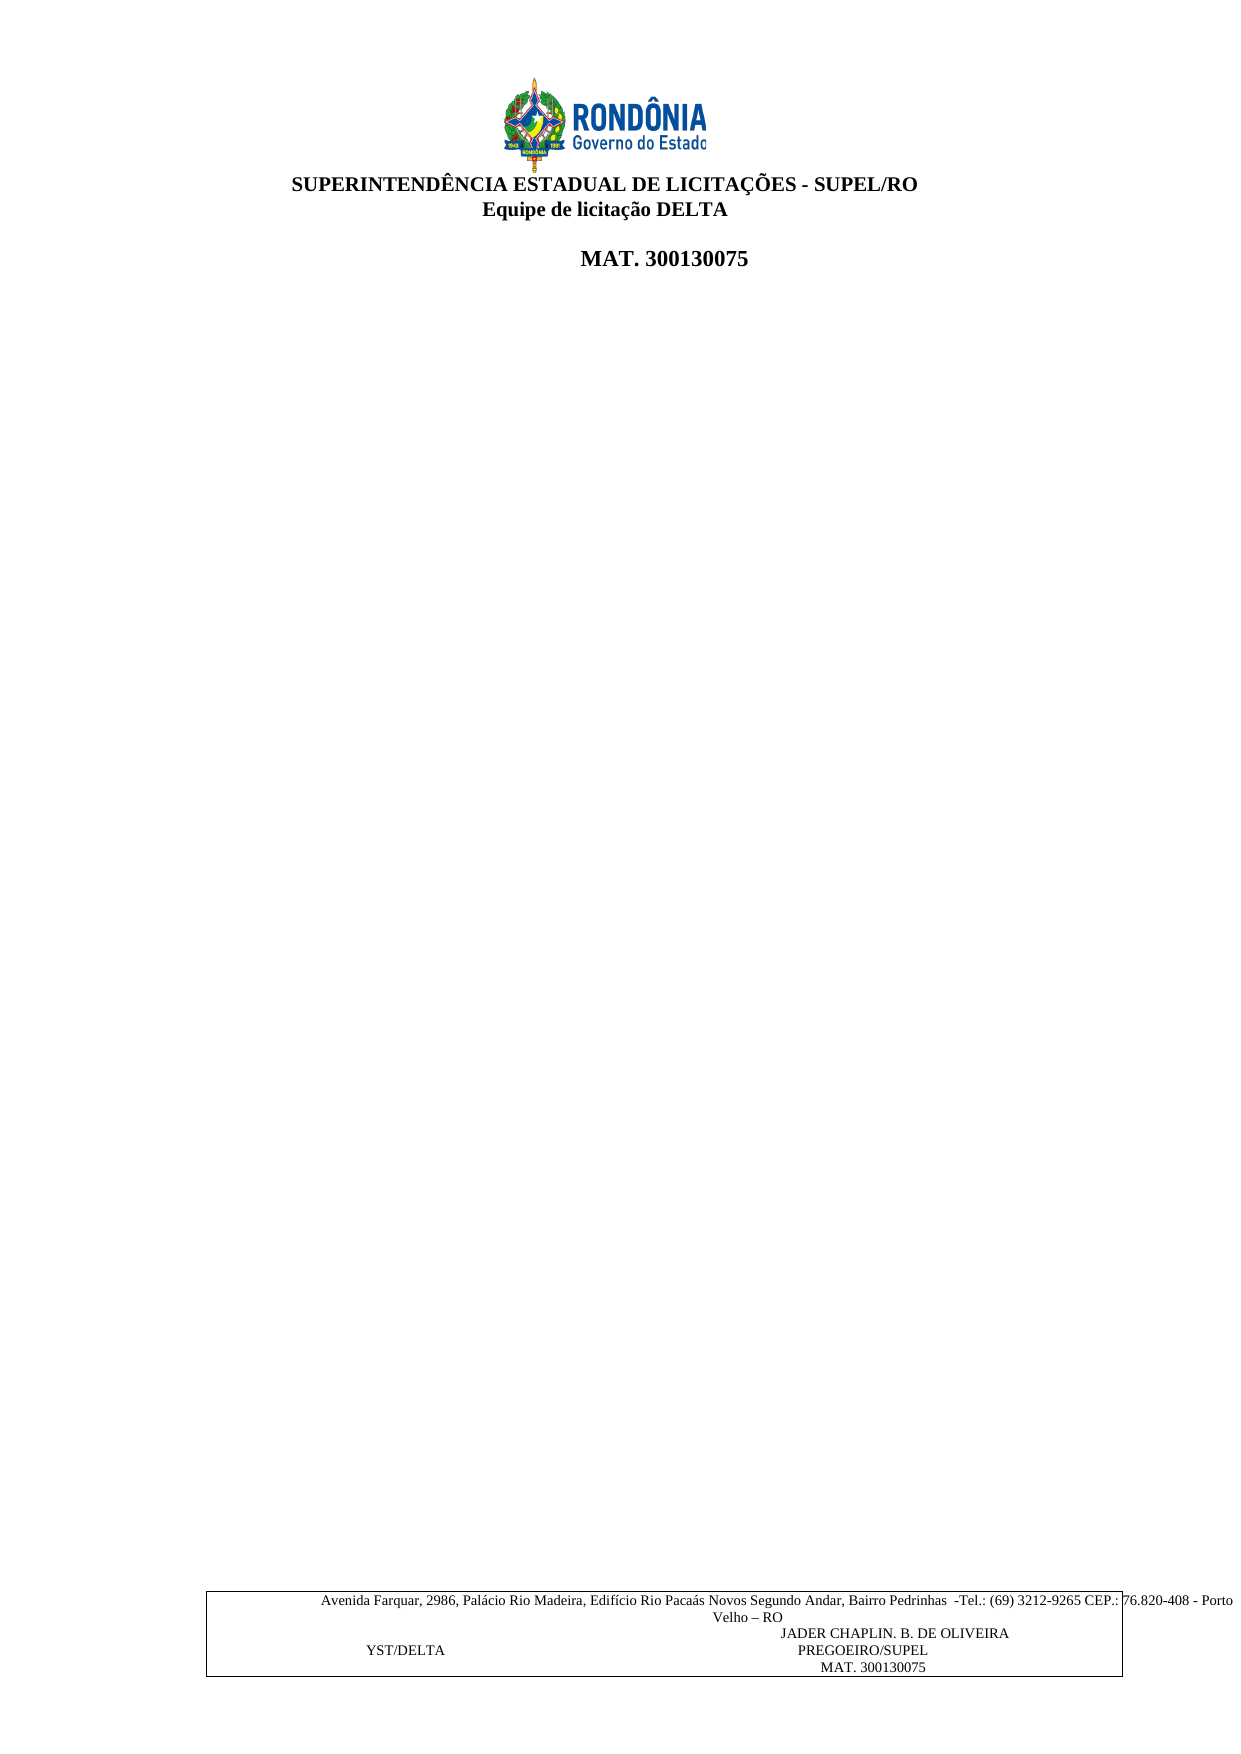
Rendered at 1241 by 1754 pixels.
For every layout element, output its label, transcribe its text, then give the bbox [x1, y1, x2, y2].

picture [503, 77, 707, 173]
text MAT. 300130075 [207, 244, 1122, 271]
